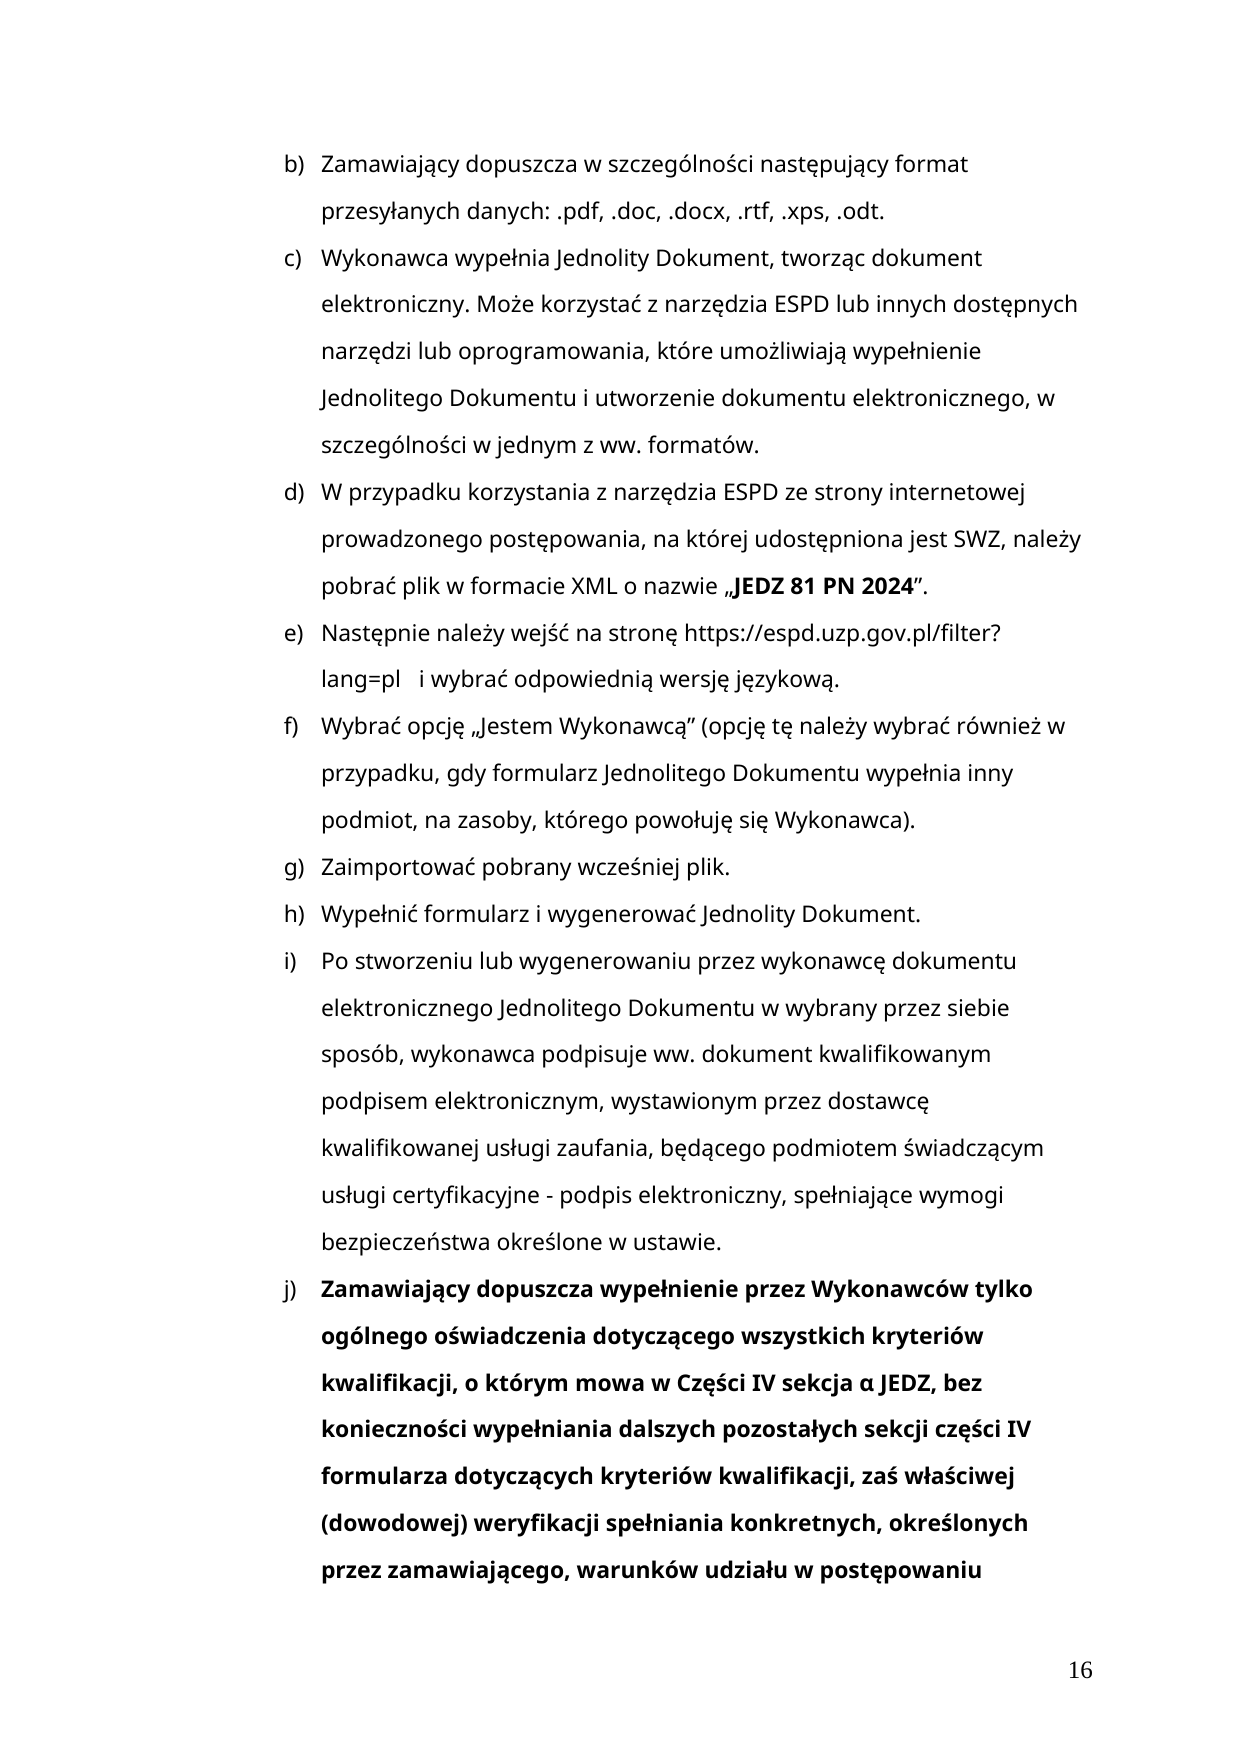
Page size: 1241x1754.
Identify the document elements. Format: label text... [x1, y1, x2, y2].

list Następnie należy wejść na stronę https://espd.uzp.gov.pl/filter?lang=pl i wybrać odpowiednią wersję językową. [283, 616, 1092, 694]
list Zamawiający dopuszcza w szczególności następujący format przesyłanych danych: .pdf, .doc, .docx, .rtf, .xps, .odt. [283, 148, 1092, 226]
list W przypadku korzystania z narzędzia ESPD ze strony internetowej prowadzonego postępowania, na której udostępniona jest SWZ, należy pobrać plik w formacie XML o nazwie „JEDZ 81 PN 2024”. [283, 476, 1092, 601]
list Zaimportować pobrany wcześniej plik. [283, 851, 1092, 882]
list Po stworzeniu lub wygenerowaniu przez wykonawcę dokumentu elektronicznego Jednolitego Dokumentu w wybrany przez siebie sposób, wykonawca podpisuje ww. dokument kwalifikowanym podpisem elektronicznym, wystawionym przez dostawcę kwalifikowanej usługi zaufania, będącego podmiotem świadczącym usługi certyfikacyjne - podpis elektroniczny, spełniające wymogi bezpieczeństwa określone w ustawie. [283, 944, 1092, 1257]
list Wybrać opcję „Jestem Wykonawcą” (opcję tę należy wybrać również w przypadku, gdy formularz Jednolitego Dokumentu wypełnia inny podmiot, na zasoby, którego powołuję się Wykonawca). [283, 710, 1092, 835]
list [283, 1273, 1092, 1585]
list Wypełnić formularz i wygenerować Jednolity Dokument. [283, 898, 1092, 929]
list Wykonawca wypełnia Jednolity Dokument, tworząc dokument elektroniczny. Może korzystać z narzędzia ESPD lub innych dostępnych narzędzi lub oprogramowania, które umożliwiają wypełnienie Jednolitego Dokumentu i utworzenie dokumentu elektronicznego, w szczególności w jednym z ww. formatów. [283, 241, 1092, 460]
